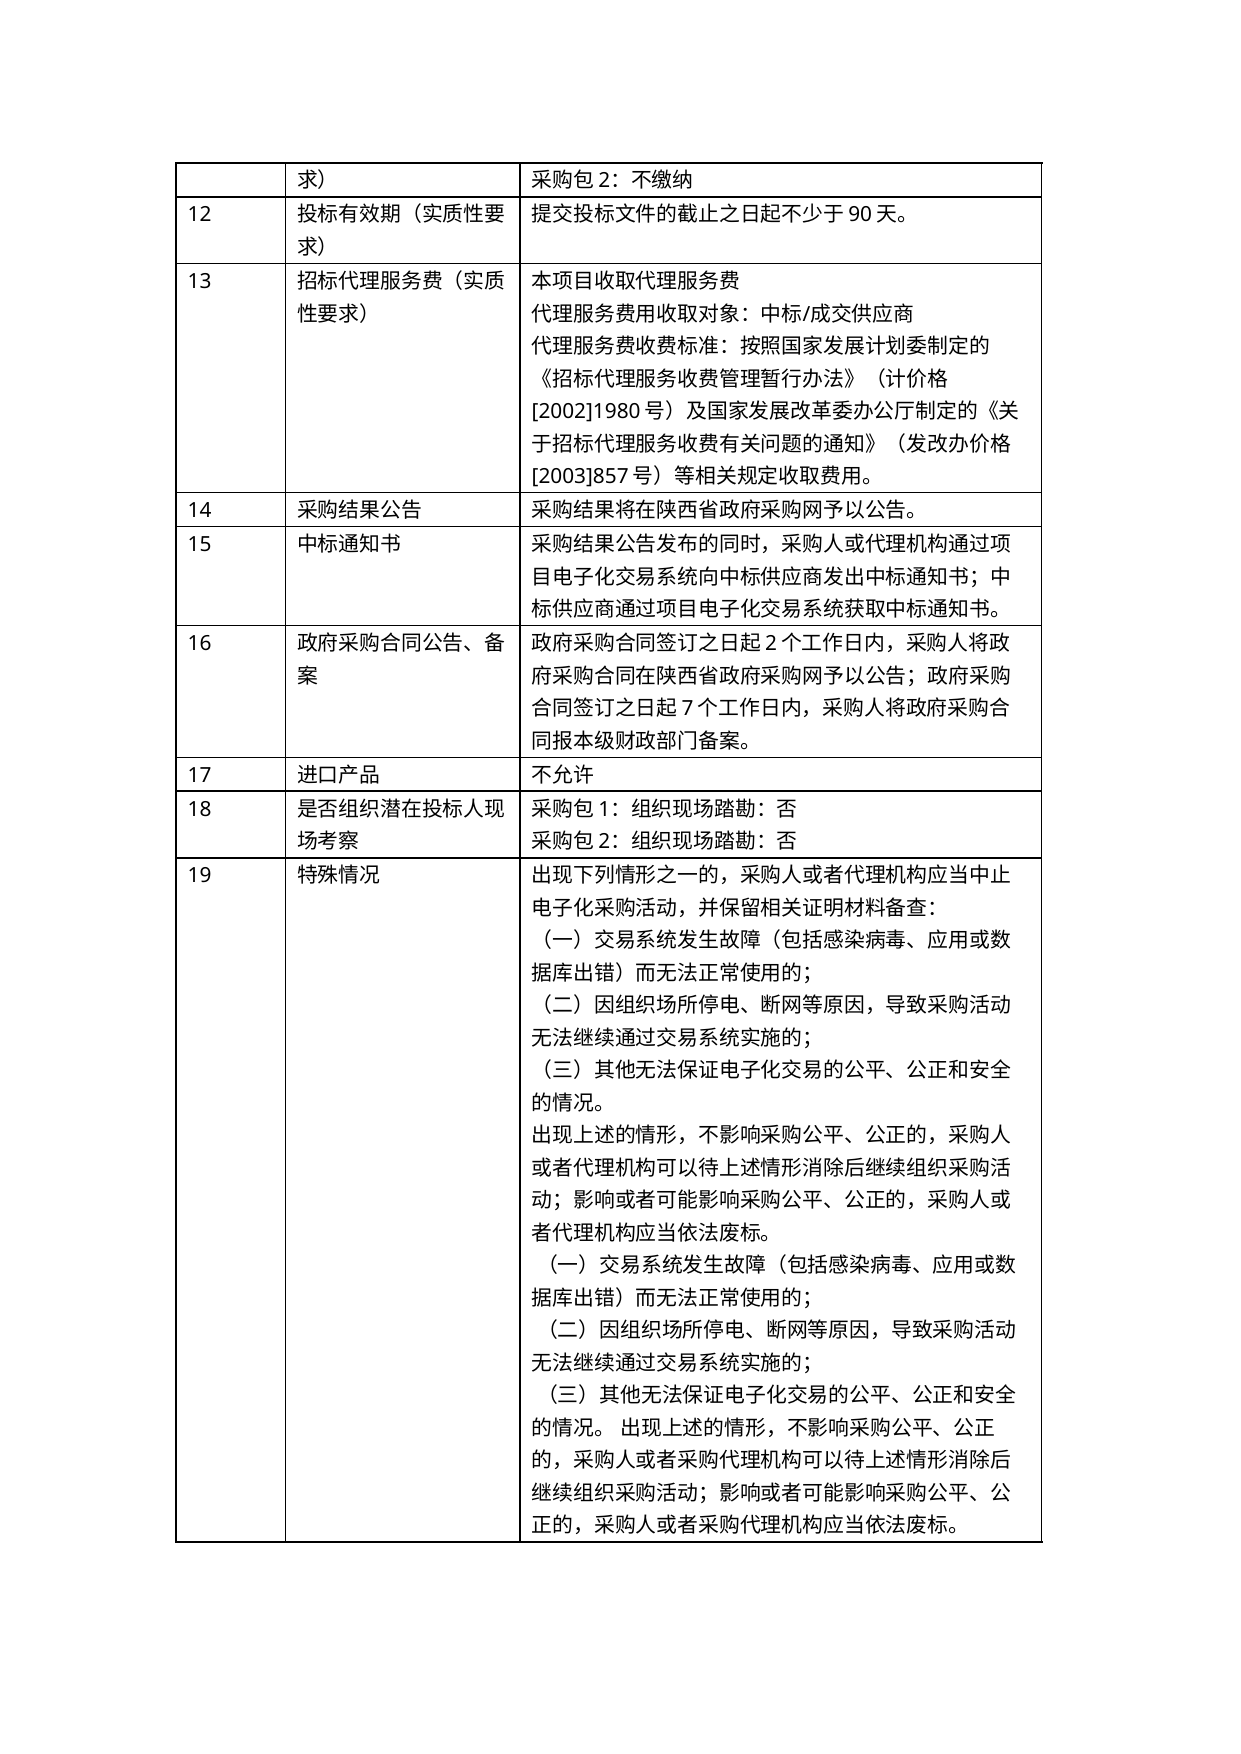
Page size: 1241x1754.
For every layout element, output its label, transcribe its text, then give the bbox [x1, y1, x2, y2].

table_cell 招标代理服务费（实质性要求） [286, 264, 519, 492]
table_cell 18 [177, 792, 285, 857]
table_cell 采购结果公告 [286, 493, 519, 526]
table_cell 16 [177, 626, 285, 756]
table_cell 采购结果将在陕西省政府采购网予以公告。 [521, 493, 1041, 526]
table_cell 采购结果公告发布的同时，采购人或代理机构通过项目电子化交易系统向中标供应商发出中标通知书；中标供应商通过项目电子化交易系统获取中标通知书。 [521, 527, 1041, 625]
table_cell 是否组织潜在投标人现场考察 [286, 792, 519, 857]
table_cell 不允许 [521, 758, 1041, 790]
table_cell 履约保证金（实质性要求） [286, 164, 519, 196]
table_cell 政府采购合同签订之日起2个工作日内，采购人将政府采购合同在陕西省政府采购网予以公告；政府采购合同签订之日起7个工作日内，采购人将政府采购合同报本级财政部门备案。 [521, 626, 1041, 756]
table_cell 提交投标文件的截止之日起不少于90天。 [521, 198, 1041, 263]
table_cell 出现下列情形之一的，采购人或者代理机构应当中止电子化采购活动，并保留相关证明材料备查： （一）交易系统发生故障（包括感染病毒、应用或数据库出错）而无法正常使用的； （二）因组织场所停电、断网等原因，导致采购活动无法继续通过交易系统实施的； （三）其他无法保证电子化交易的公平、公正和安全的情况。 出现上述的情形，不影响采购公平、公正的，采购人或者代理机构可以待上述情形消除后继续组织采购活动；影响或者可能影响采购公平、公正的，采购人或者代理机构应当依法废标。 （一）交易系统发生故障（包括感染病毒、应用或数据库出错）而无法正常使用的； （二）因组织场所停电、断网等原因，导致采购活动无法继续通过交易系统实施的； （三）其他无法保证电子化交易的公平、公正和安全的情况。 出现上述的情形，不影响采购公平、公正的，采购人或者采购代理机构可以待上述情形消除后继续组织采购活动；影响或者可能影响采购公平、公正的，采购人或者采购代理机构应当依法废标。 [521, 859, 1041, 1541]
table_cell 特殊情况 [286, 859, 519, 1541]
table_cell 11 [177, 164, 285, 196]
table_cell 投标有效期（实质性要求） [286, 198, 519, 263]
table_cell 采购包1：不缴纳 采购包2：不缴纳 [521, 164, 1041, 196]
table_cell 政府采购合同公告、备案 [286, 626, 519, 756]
table_cell 本项目收取代理服务费 代理服务费用收取对象：中标/成交供应商 代理服务费收费标准：按照国家发展计划委制定的《招标代理服务收费管理暂行办法》（计价格[2002]1980号）及国家发展改革委办公厅制定的《关于招标代理服务收费有关问题的通知》（发改办价格[2003]857号）等相关规定收取费用。 [521, 264, 1041, 492]
table_cell 12 [177, 198, 285, 263]
table_cell 17 [177, 758, 285, 790]
table_cell 中标通知书 [286, 527, 519, 625]
table_cell 采购包1：组织现场踏勘：否 采购包2：组织现场踏勘：否 [521, 792, 1041, 857]
table_cell 19 [177, 859, 285, 1541]
table_cell 进口产品 [286, 758, 519, 790]
table_cell 15 [177, 527, 285, 625]
table_cell 13 [177, 264, 285, 492]
table_cell 14 [177, 493, 285, 526]
